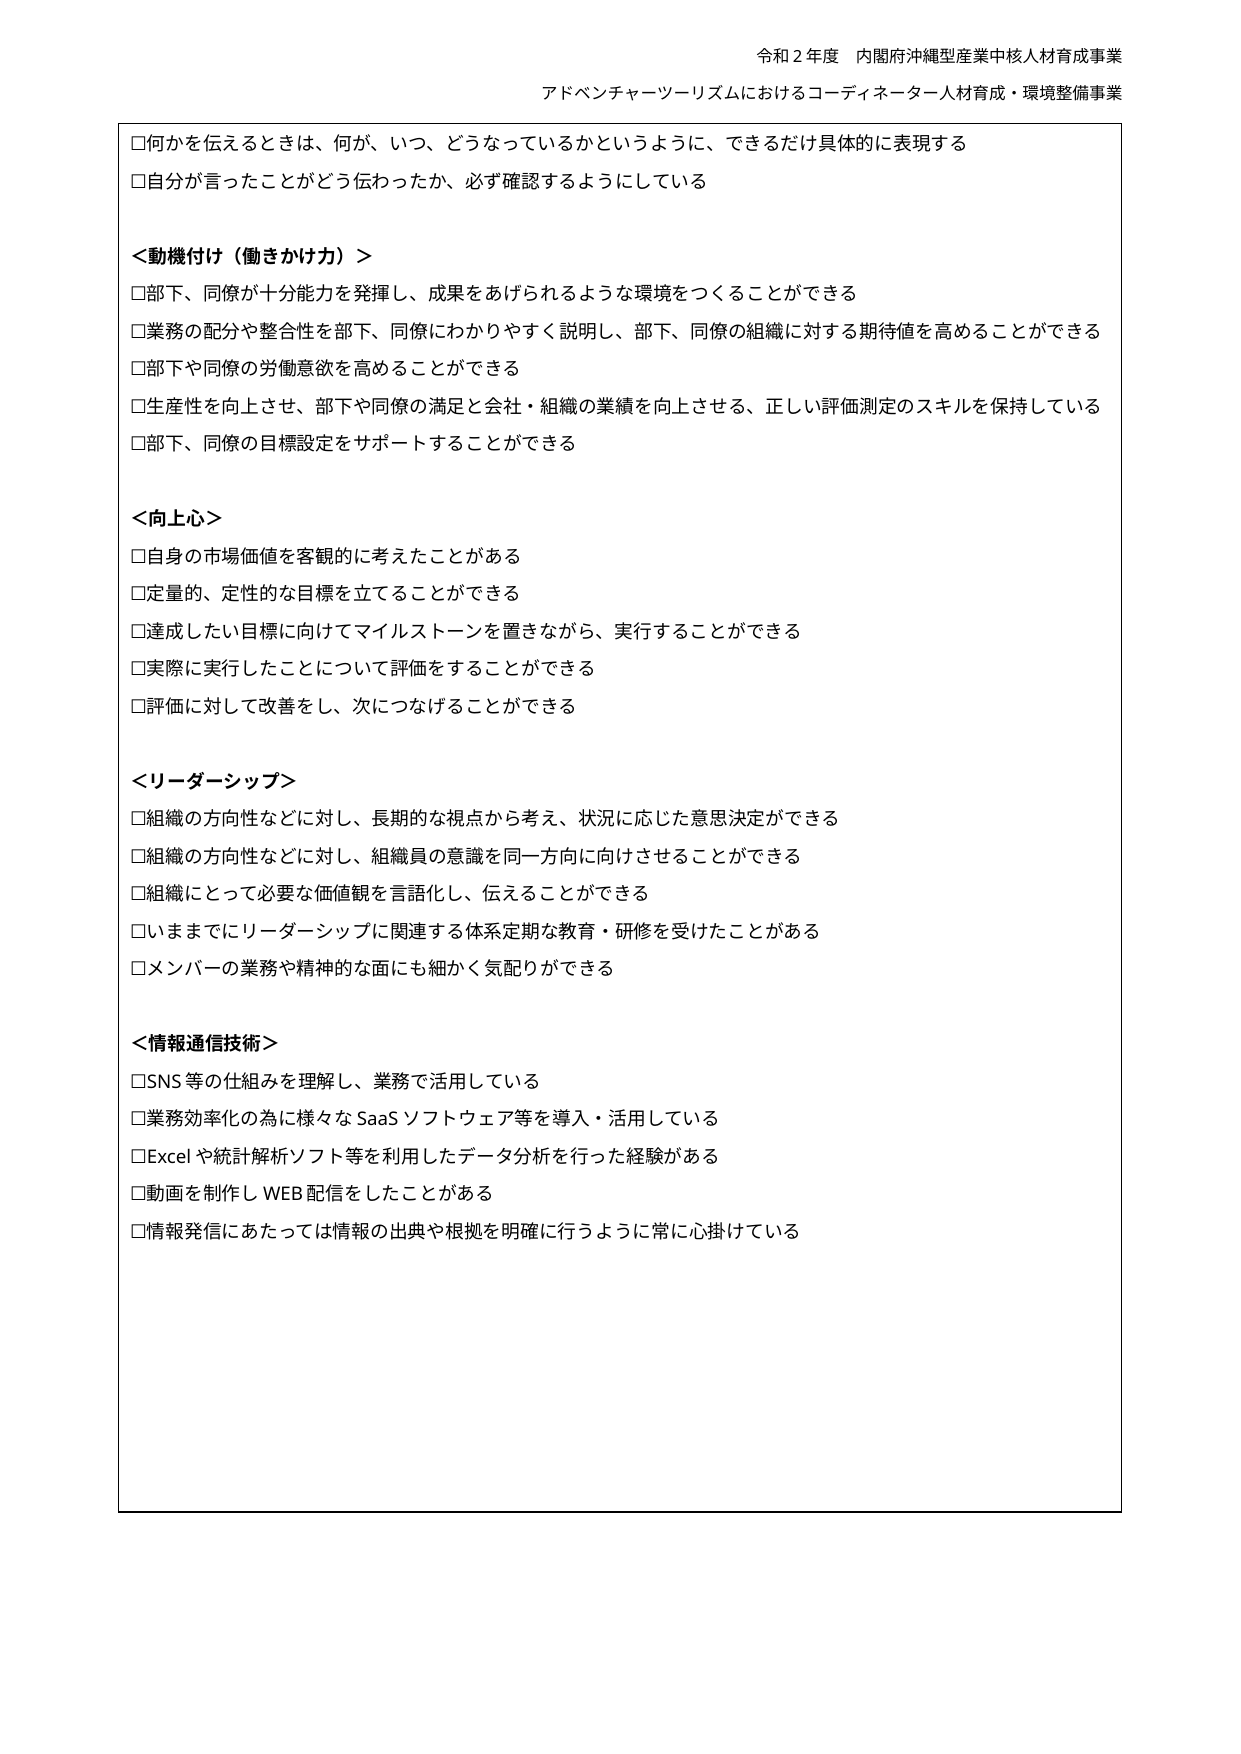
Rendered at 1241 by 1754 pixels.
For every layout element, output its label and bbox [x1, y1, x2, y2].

table_header [119, 124, 1121, 1511]
